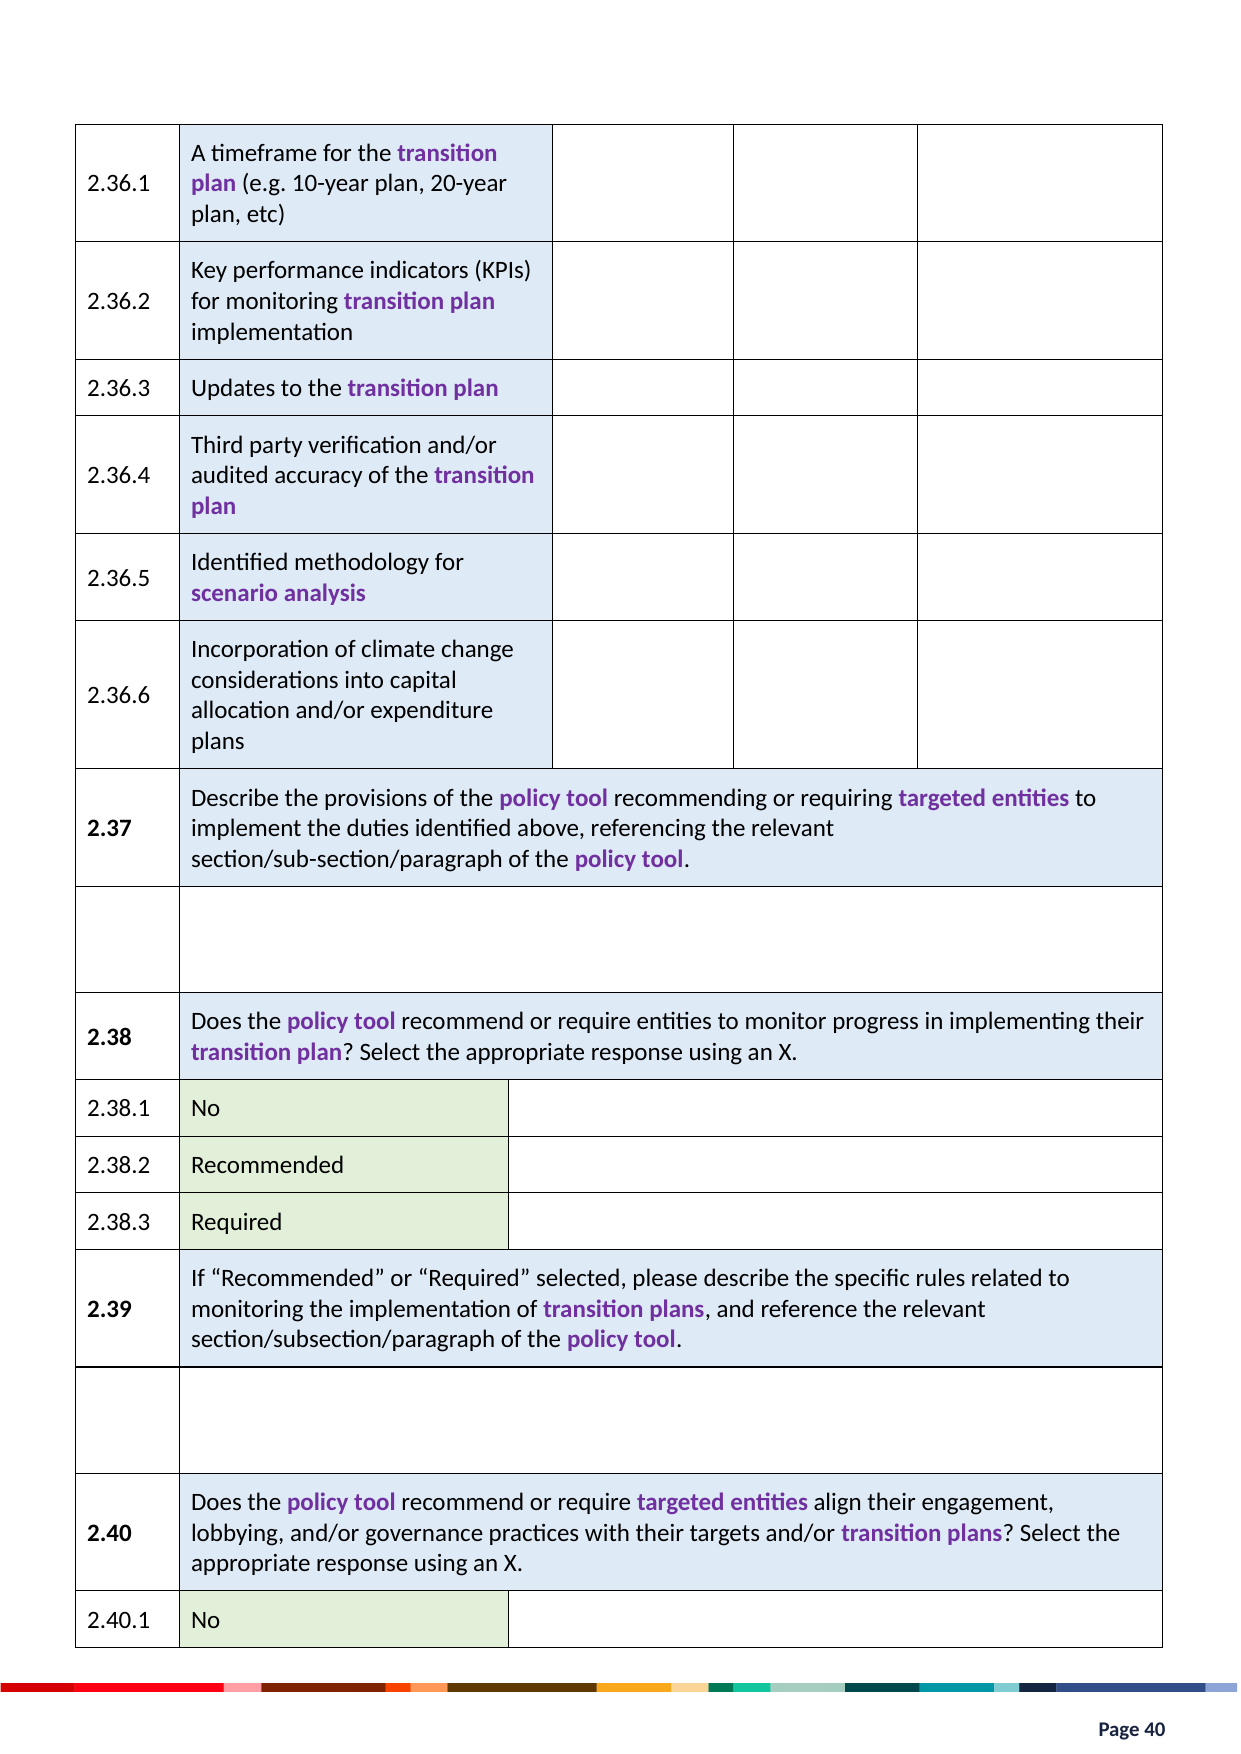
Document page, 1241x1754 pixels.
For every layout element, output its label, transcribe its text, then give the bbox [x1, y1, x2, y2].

table_cell 2.38.3 [76, 1193, 179, 1249]
table_cell 2.36.6 [76, 621, 179, 768]
table_cell [553, 621, 733, 768]
table_cell 2.36.2 [76, 242, 179, 359]
table_cell [553, 125, 733, 241]
table_cell 2.39 [76, 1250, 179, 1366]
table_cell [509, 1080, 1162, 1136]
table_cell Key performance indicators (KPIs) for monitoring transition plan implementation [180, 242, 552, 359]
table_cell Does the policy tool recommend or require entities to monitor progress in implementing their transition plan? Select the appropriate response using an X. [180, 993, 1162, 1079]
table_cell [918, 360, 1162, 415]
table_cell Describe the provisions of the policy tool recommending or requiring targeted entities to implement the duties identified above, referencing the relevant section/sub-section/paragraph of the policy tool. [180, 769, 1162, 886]
table_cell [553, 534, 733, 620]
table_cell [734, 534, 917, 620]
table_cell 2.36.3 [76, 360, 179, 415]
table_cell 2.38.1 [76, 1080, 179, 1136]
table_cell 2.37 [76, 769, 179, 886]
table_cell [76, 887, 179, 992]
table_cell Updates to the transition plan [180, 360, 552, 415]
table_cell [509, 1591, 1162, 1647]
table_cell [553, 242, 733, 359]
table_cell A timeframe for the transition plan (e.g. 10-year plan, 20-year plan, etc) [180, 125, 552, 241]
table_cell [553, 360, 733, 415]
table_cell Recommended [180, 1137, 508, 1192]
table_cell 2.40 [76, 1474, 179, 1590]
picture [0, 1683, 1236, 1692]
table_cell 2.36.5 [76, 534, 179, 620]
table_cell [734, 360, 917, 415]
table_cell [76, 1368, 179, 1473]
table_cell Third party verification and/or audited accuracy of the transition plan [180, 416, 552, 533]
table_cell 2.40.1 [76, 1591, 179, 1647]
table_cell [509, 1193, 1162, 1249]
table_cell [918, 621, 1162, 768]
table_cell No [180, 1080, 508, 1136]
table_cell 2.36.4 [76, 416, 179, 533]
table_cell No [180, 1591, 508, 1647]
table_cell Does the policy tool recommend or require targeted entities align their engagement, lobbying, and/or governance practices with their targets and/or transition plans? Select the appropriate response using an X. [180, 1474, 1162, 1590]
table_cell [734, 125, 917, 241]
table_cell [918, 242, 1162, 359]
table_cell [509, 1137, 1162, 1192]
table_cell Identified methodology for scenario analysis [180, 534, 552, 620]
table_cell Required [180, 1193, 508, 1249]
table_cell [918, 534, 1162, 620]
table_cell [918, 125, 1162, 241]
table_cell [553, 416, 733, 533]
table_cell [918, 416, 1162, 533]
table_cell [734, 416, 917, 533]
table_cell [734, 242, 917, 359]
table_cell 2.38.2 [76, 1137, 179, 1192]
table_cell [734, 621, 917, 768]
table_cell [180, 1368, 1162, 1473]
table_cell [180, 887, 1162, 992]
table_cell 2.36.1 [76, 125, 179, 241]
table_cell If “Recommended” or “Required” selected, please describe the specific rules related to monitoring the implementation of transition plans, and reference the relevant section/subsection/paragraph of the policy tool. [180, 1250, 1162, 1366]
table_cell Incorporation of climate change considerations into capital allocation and/or expenditure plans [180, 621, 552, 768]
table_cell 2.38 [76, 993, 179, 1079]
